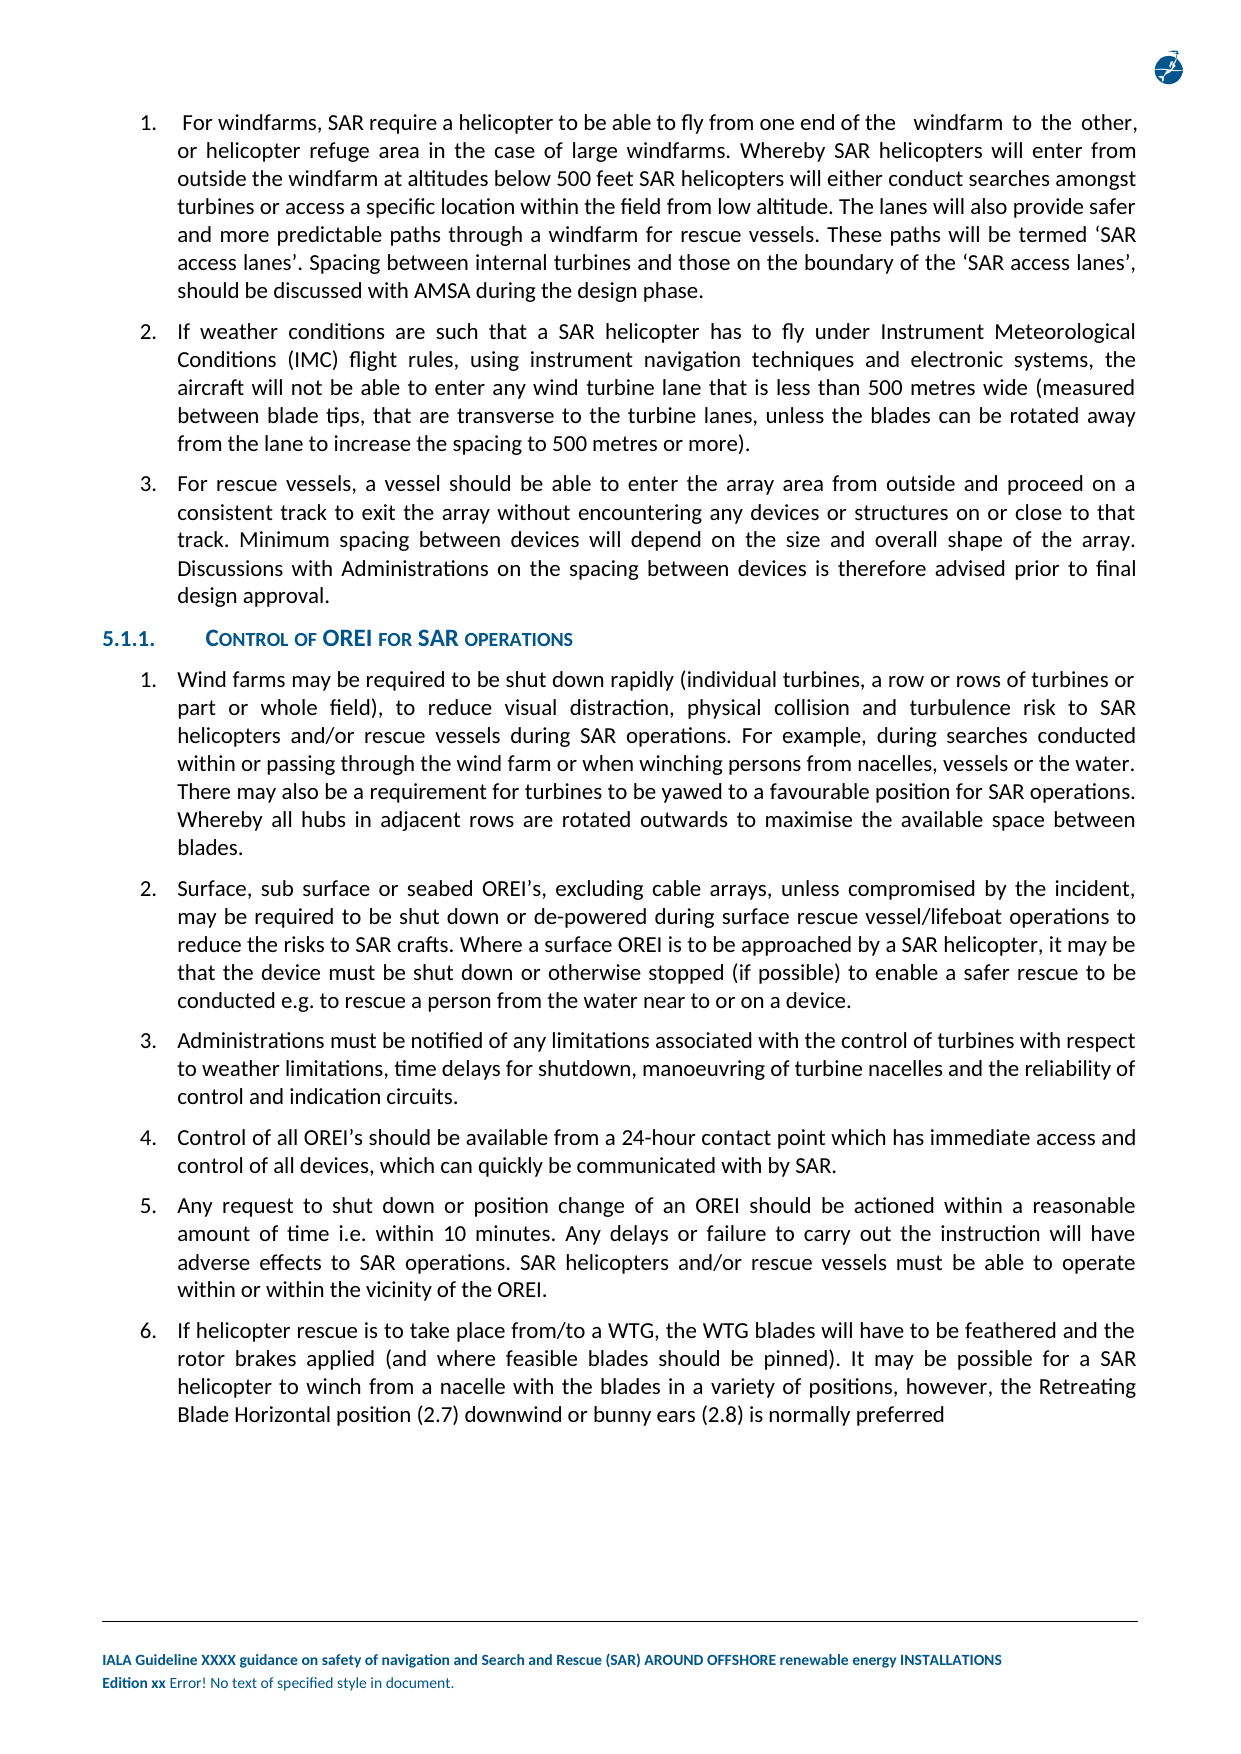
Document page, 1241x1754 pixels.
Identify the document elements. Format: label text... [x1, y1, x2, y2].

subtitle Control of OREI for SAR operations [102, 622, 1049, 653]
list Administrations must be notified of any limitations associated with the control of turbines with respect to weather limitations, time delays for shutdown, manoeuvring of turbine nacelles and the reliability of control and indication circuits. [139, 1026, 1138, 1111]
list For rescue vessels, a vessel should be able to enter the array area from outside and proceed on a consistent track to exit the array without encountering any devices or structures on or close to that track. Minimum spacing between devices will depend on the size and overall shape of the array. Discussions with Administrations on the spacing between devices is therefore advised prior to final design approval. [139, 469, 1138, 610]
picture [1123, 0, 1241, 119]
list If helicopter rescue is to take place from/to a WTG, the WTG blades will have to be feathered and the rotor brakes applied (and where feasible blades should be pinned). It may be possible for a SAR helicopter to winch from a nacelle with the blades in a variety of positions, however, the Retreating Blade Horizontal position (2.7) downwind or bunny ears (2.8) is normally preferred [139, 1316, 1138, 1428]
list Any request to shut down or position change of an OREI should be actioned within a reasonable amount of time i.e. within 10 minutes. Any delays or failure to carry out the instruction will have adverse effects to SAR operations. SAR helicopters and/or rescue vessels must be able to operate within or within the vicinity of the OREI. [139, 1192, 1138, 1304]
list Wind farms may be required to be shut down rapidly (individual turbines, a row or rows of turbines or part or whole field), to reduce visual distraction, physical collision and turbulence risk to SAR helicopters and/or rescue vessels during SAR operations. For example, during searches conducted within or passing through the wind farm or when winching persons from nacelles, vessels or the water. There may also be a requirement for turbines to be yawed to a favourable position for SAR operations. Whereby all hubs in adjacent rows are rotated outwards to maximise the available space between blades. [139, 665, 1138, 861]
list Control of all OREI’s should be available from a 24-hour contact point which has immediate access and control of all devices, which can quickly be communicated with by SAR. [139, 1123, 1138, 1179]
list Surface, sub surface or seabed OREI’s, excluding cable arrays, unless compromised by the incident, may be required to be shut down or de-powered during surface rescue vessel/lifeboat operations to reduce the risks to SAR crafts. Where a surface OREI is to be approached by a SAR helicopter, it may be that the device must be shut down or otherwise stopped (if possible) to enable a safer rescue to be conducted e.g. to rescue a person from the water near to or on a device. [139, 874, 1138, 1014]
list If weather conditions are such that a SAR helicopter has to fly under Instrument Meteorological Conditions (IMC) flight rules, using instrument navigation techniques and electronic systems, the aircraft will not be able to enter any wind turbine lane that is less than 500 metres wide (measured between blade tips, that are transverse to the turbine lanes, unless the blades can be rotated away from the lane to increase the spacing to 500 metres or more). [139, 317, 1138, 457]
list For windfarms, SAR require a helicopter to be able to fly from one end of the windfarm to the other, or helicopter refuge area in the case of large windfarms. Whereby SAR helicopters will enter from outside the windfarm at altitudes below 500 feet SAR helicopters will either conduct searches amongst turbines or access a specific location within the field from low altitude. The lanes will also provide safer and more predictable paths through a windfarm for rescue vessels. These paths will be termed ‘SAR access lanes’. Spacing between internal turbines and those on the boundary of the ‘SAR access lanes’, should be discussed with AMSA during the design phase. [139, 108, 1138, 304]
